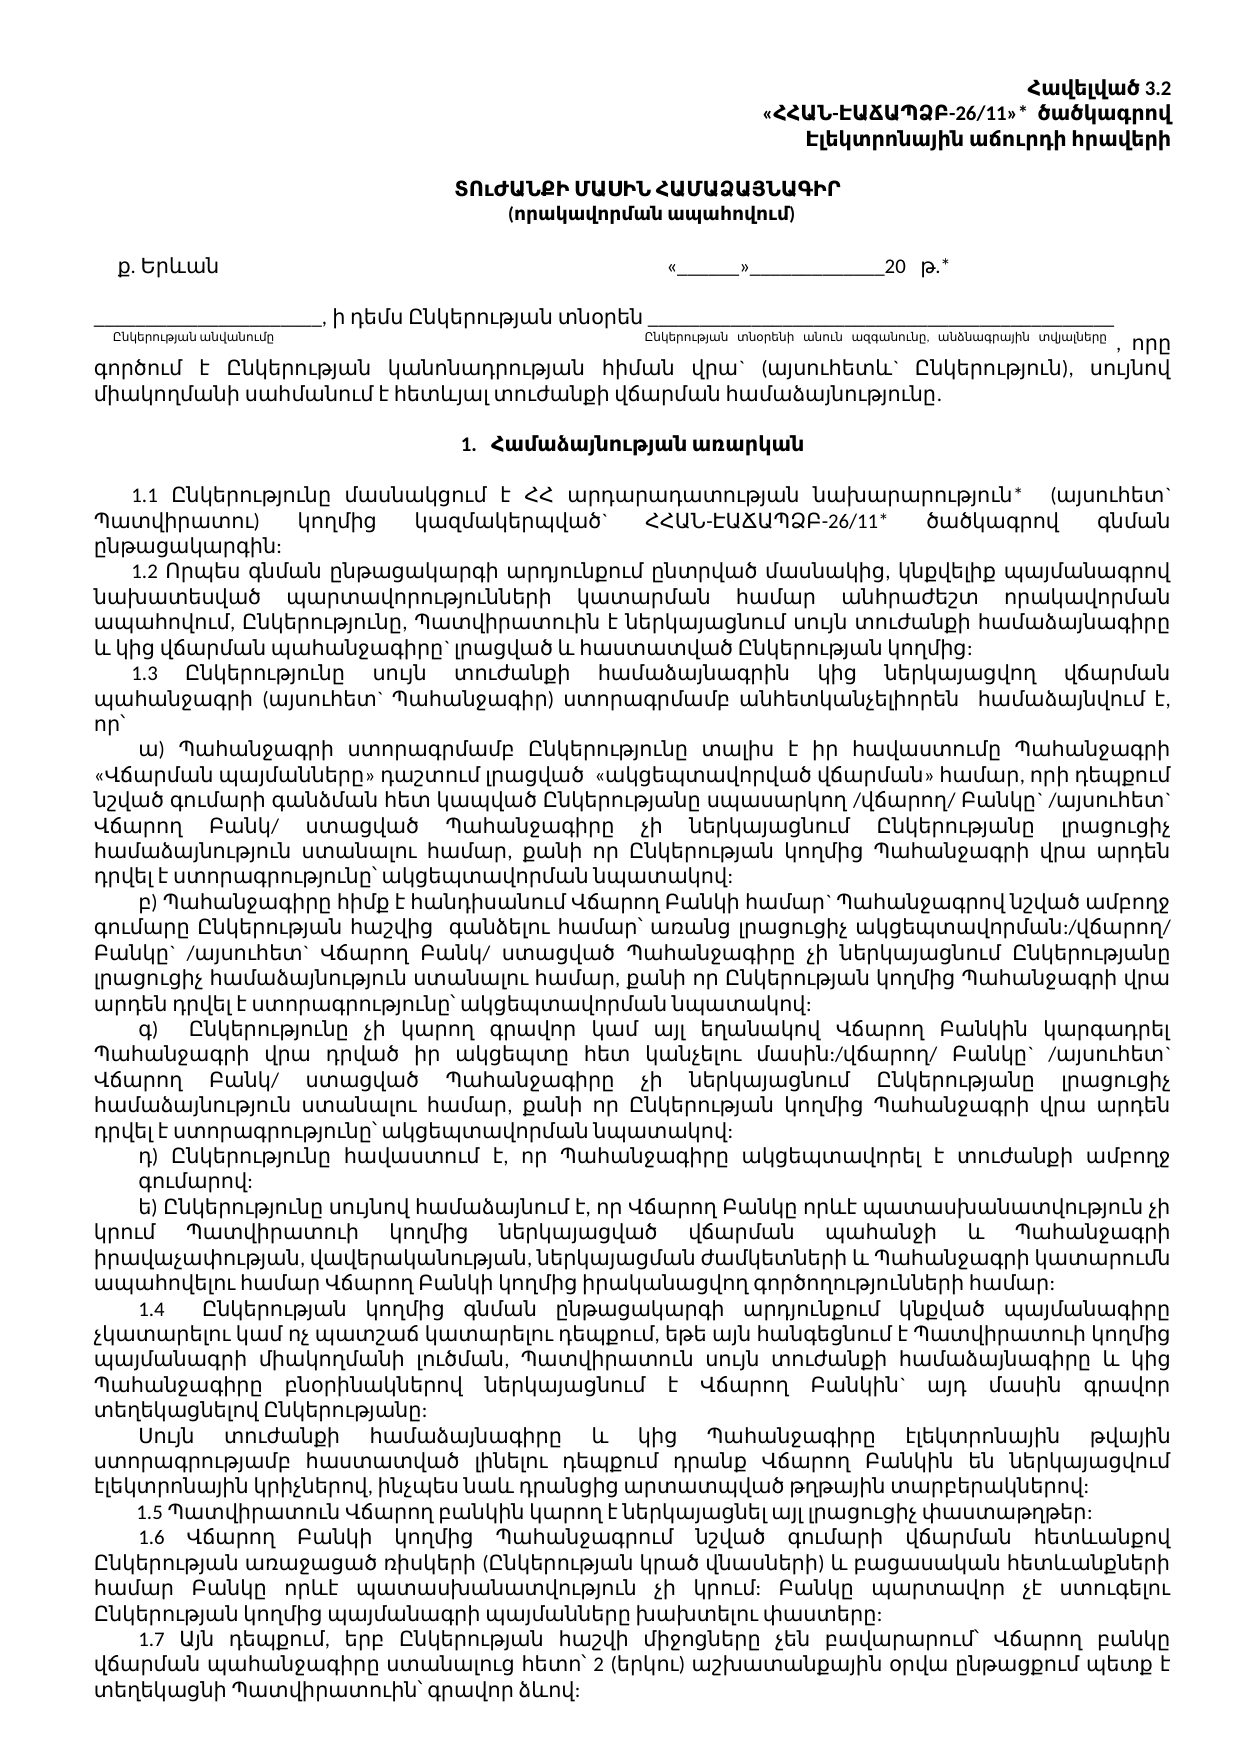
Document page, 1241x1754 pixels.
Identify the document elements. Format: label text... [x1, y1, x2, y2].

text ՏՈւԺԱՆՔԻ ՄԱՍԻՆ ՀԱՄԱՁԱՅՆԱԳԻՐ [94, 177, 1171, 202]
text ա) Պահանջագրի ստորագրմամբ Ընկերությունը տալիս է իր հավաստումը Պահանջագրի «Վճարման պայմանները» դաշտում լրացված «ակցեպտավորված վճարման» համար, որի դեպքում նշված գումարի գանձման հետ կապված Ընկերությանը սպասարկող /վճարող/ Բանկը` /այսուհետ` Վճարող Բանկ/ ստացված Պահանջագիրը չի ներկայացնում Ընկերությանը լրացուցիչ համաձայնություն ստանալու համար, քանի որ Ընկերության կողմից Պահանջագրի վրա արդեն դրվել է ստորագրությունը՝ ակցեպտավորման նպատակով: [94, 737, 1171, 889]
text Էլեկտրոնային աճուրդի հրավերի [94, 126, 1171, 151]
text ե) Ընկերությունը սույնով համաձայնում է, որ Վճարող Բանկը որևէ պատասխանատվություն չի կրում Պատվիրատուի կողմից ներկայացված վճարման պահանջի և Պահանջագրի իրավաչափության, վավերականության, ներկայացման ժամկետների և Պահանջագրի կատարումն ապահովելու համար Վճարող Բանկի կողմից իրականացվող գործողությունների համար: [94, 1194, 1171, 1296]
text դ) Ընկերությունը հավաստում է, որ Պահանջագիրը ակցեպտավորել է տուժանքի ամբողջ գումարով: [138, 1143, 1171, 1194]
text Հավելված 3.2 [94, 75, 1171, 100]
text Սույն տուժանքի համաձայնագիրը և կից Պահանջագիրը էլեկտրոնային թվային ստորագրությամբ հաստատված լինելու դեպքում դրանք Վճարող Բանկին են ներկայացվում էլեկտրոնային կրիչներով, ինչպես նաև դրանցից արտատպված թղթային տարբերակներով: [94, 1423, 1171, 1499]
text գ) Ընկերությունը չի կարող գրավոր կամ այլ եղանակով Վճարող Բանկին կարգադրել Պահանջագրի վրա դրված իր ակցեպտը հետ կանչելու մասին:/վճարող/ Բանկը` /այսուհետ` Վճարող Բանկ/ ստացված Պահանջագիրը չի ներկայացնում Ընկերությանը լրացուցիչ համաձայնություն ստանալու համար, քանի որ Ընկերության կողմից Պահանջագրի վրա արդեն դրվել է ստորագրությունը՝ ակցեպտավորման նպատակով: [94, 1016, 1171, 1143]
text 1.3 Ընկերությունը սույն տուժանքի համաձայնագրին կից ներկայացվող վճարման պահանջագրի (այսուհետ` Պահանջագիր) ստորագրմամբ անհետկանչելիորեն համաձայնվում է, որ՝ [94, 660, 1171, 737]
text ք. Երևան «______»_____________20 թ.* [94, 254, 1171, 279]
text 1.6 Վճարող Բանկի կողմից Պահանջագրում նշված գումարի վճարման հետևանքով Ընկերության առաջացած ռիսկերի (Ընկերության կրած վնասների) և բացասական հետևանքների համար Բանկը որևէ պատասխանատվություն չի կրում: Բանկը պարտավոր չէ ստուգելու Ընկերության կողմից պայմանագրի պայմանները խախտելու փաստերը: [94, 1524, 1171, 1626]
text 1.7 Այն դեպքում, երբ Ընկերության հաշվի միջոցները չեն բավարարում՝ Վճարող բանկը վճարման պահանջագիրը ստանալուց հետո՝ 2 (երկու) աշխատանքային օրվա ընթացքում պետք է տեղեկացնի Պատվիրատուին՝ գրավոր ձևով: [94, 1626, 1171, 1702]
text 1.1 Ընկերությունը մասնակցում է ՀՀ արդարադատության նախարարություն* (այսուհետ` Պատվիրատու) կողմից կազմակերպված` ՀՀԱՆ-ԷԱՃԱՊՁԲ-26/11* ծածկագրով գնման ընթացակարգին: [94, 482, 1171, 559]
text 1. Համաձայնության առարկան [94, 432, 1171, 457]
text (որակավորման ապահովում) [94, 202, 1171, 225]
text «ՀՀԱՆ-ԷԱՃԱՊՁԲ-26/11»* ծածկագրով [94, 100, 1171, 126]
text Ընկերության անվանումը Ընկերության տնօրենի անուն ազգանունը, անձնագրային տվյալները , որը գործում է Ընկերության կանոնադրության հիման վրա` (այսուհետև` Ընկերություն), սույնով միակողմանի սահմանում է հետևյալ տուժանքի վճարման համաձայնությունը. [94, 330, 1171, 406]
text 1.4 Ընկերության կողմից գնման ընթացակարգի արդյունքում կնքված պայմանագիրը չկատարելու կամ ոչ պատշաճ կատարելու դեպքում, եթե այն հանգեցնում է Պատվիրատուի կողմից պայմանագրի միակողմանի լուծման, Պատվիրատուն սույն տուժանքի համաձայնագիրը և կից Պահանջագիրը բնօրինակներով ներկայացնում է Վճարող Բանկին` այդ մասին գրավոր տեղեկացնելով Ընկերությանը: [94, 1296, 1171, 1423]
text 1.5 Պատվիրատուն Վճարող բանկին կարող է ներկայացնել այլ լրացուցիչ փաստաթղթեր: [94, 1499, 1171, 1524]
text 1.2 Որպես գնման ընթացակարգի արդյունքում ընտրված մասնակից, կնքվելիք պայմանագրով նախատեսված պարտավորությունների կատարման համար անհրաժեշտ որակավորման ապահովում, Ընկերությունը, Պատվիրատուին է ներկայացնում սույն տուժանքի համաձայնագիրը և կից վճարման պահանջագիրը` լրացված և հաստատված Ընկերության կողմից: [94, 559, 1171, 660]
text ______________________, ի դեմս Ընկերության տնօրեն _____________________________________________ [94, 304, 1171, 330]
text բ) Պահանջագիրը հիմք է հանդիսանում Վճարող Բանկի համար` Պահանջագրով նշված ամբողջ գումարը Ընկերության հաշվից գանձելու համար՝ առանց լրացուցիչ ակցեպտավորման:/վճարող/ Բանկը` /այսուհետ` Վճարող Բանկ/ ստացված Պահանջագիրը չի ներկայացնում Ընկերությանը լրացուցիչ համաձայնություն ստանալու համար, քանի որ Ընկերության կողմից Պահանջագրի վրա արդեն դրվել է ստորագրությունը՝ ակցեպտավորման նպատակով: [94, 889, 1171, 1016]
